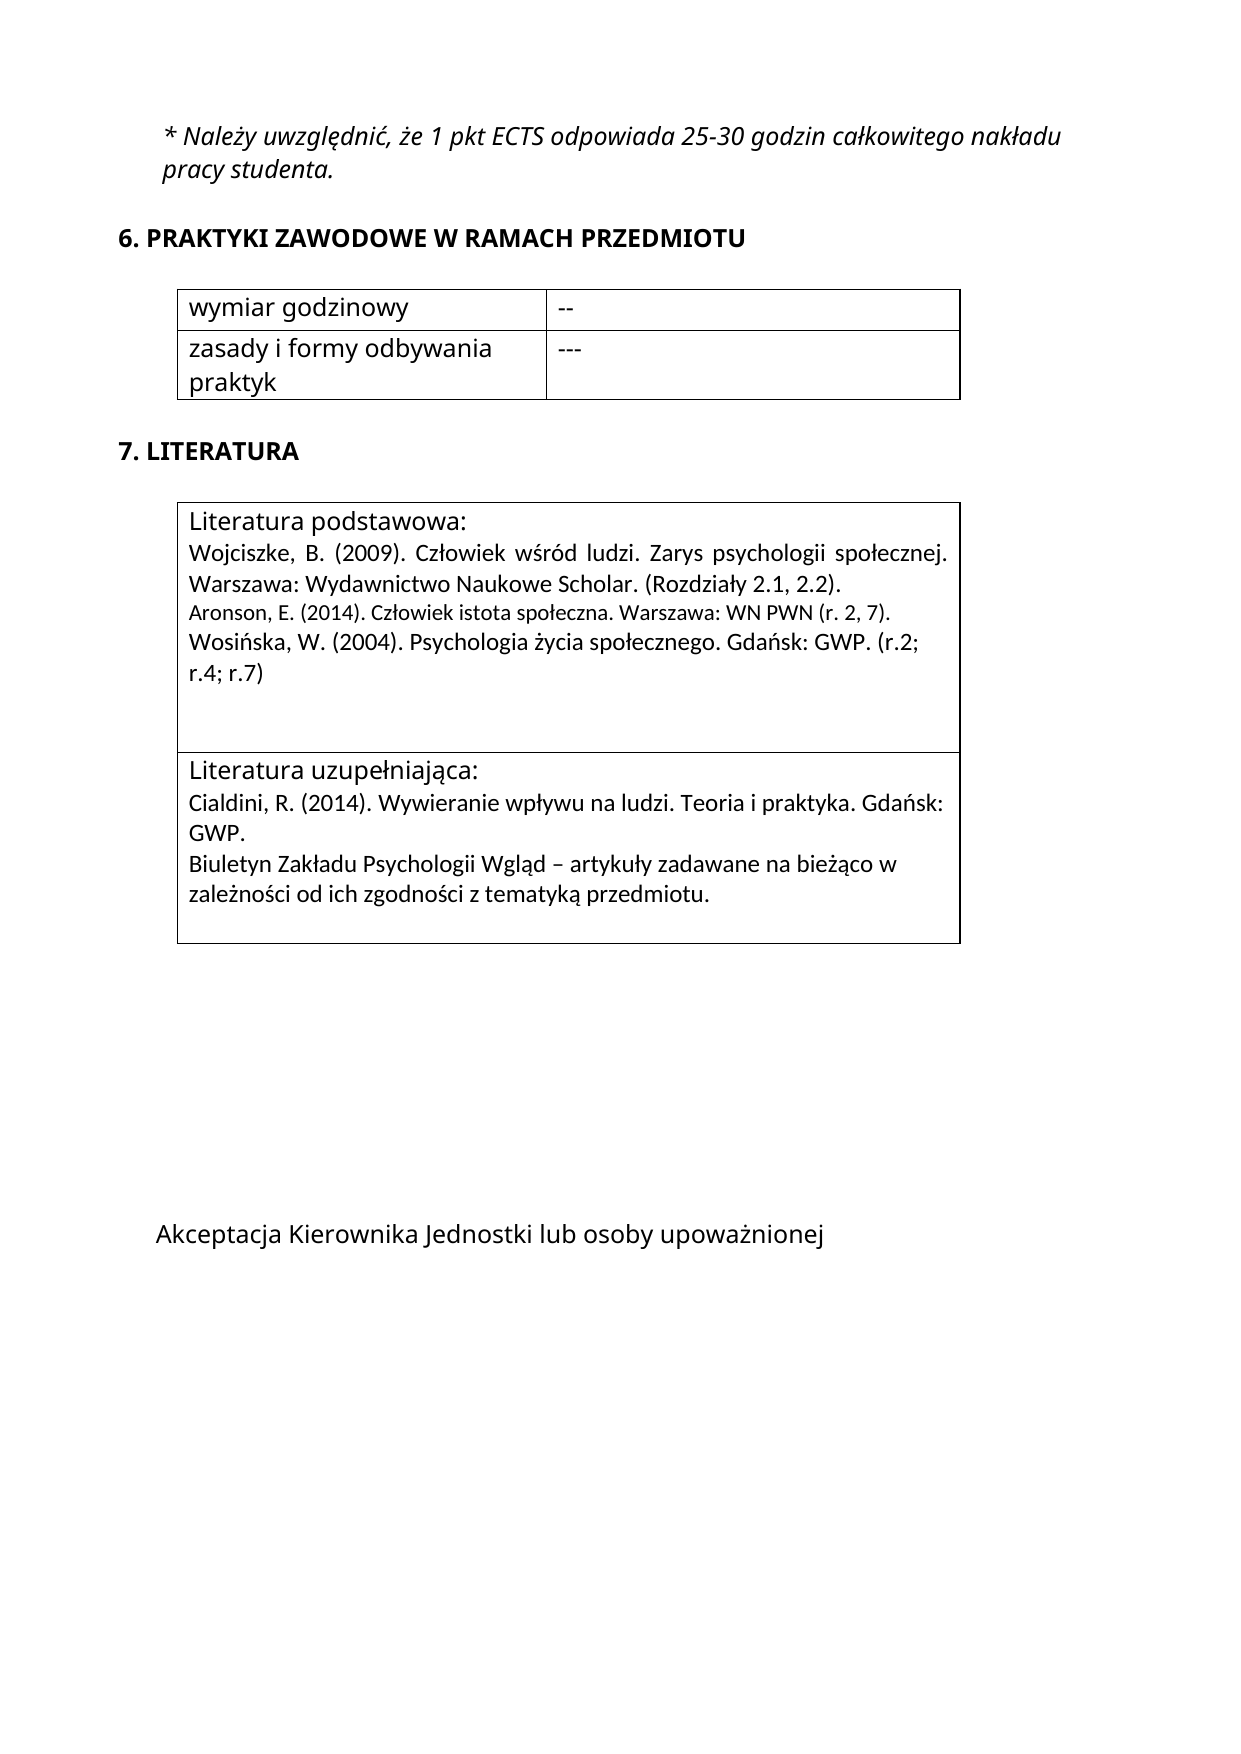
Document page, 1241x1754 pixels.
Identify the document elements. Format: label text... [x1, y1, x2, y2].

text 6. PRAKTYKI ZAWODOWE W RAMACH PRZEDMIOTU [118, 220, 1122, 254]
table_cell zasady i formy odbywania praktyk [178, 331, 546, 399]
text 7. LITERATURA [118, 434, 1122, 468]
table_cell Literatura uzupełniająca: Cialdini, R. (2014). Wywieranie wpływu na ludzi. Teoria i praktyka. Gdańsk: GWP. Biuletyn Zakładu Psychologii Wgląd – artykuły zadawane na bieżąco w zależności od ich zgodności z tematyką przedmiotu. [178, 753, 959, 943]
table_header Literatura podstawowa: Wojciszke, B. (2009). Człowiek wśród ludzi. Zarys psychologii społecznej. Warszawa: Wydawnictwo Naukowe Scholar. (Rozdziały 2.1, 2.2). Aronson, E. (2014). Człowiek istota społeczna. Warszawa: WN PWN (r. 2, 7). Wosińska, W. (2004). Psychologia życia społecznego. Gdańsk: GWP. (r.2; r.4; r.7) [178, 503, 959, 752]
table_cell --- [547, 331, 959, 399]
text Akceptacja Kierownika Jednostki lub osoby upoważnionej [156, 1217, 1122, 1251]
table_header -- [547, 290, 959, 330]
table_header wymiar godzinowy [178, 290, 546, 330]
text * Należy uwzględnić, że 1 pkt ECTS odpowiada 25-30 godzin całkowitego nakładu pracy studenta. [162, 118, 1122, 186]
